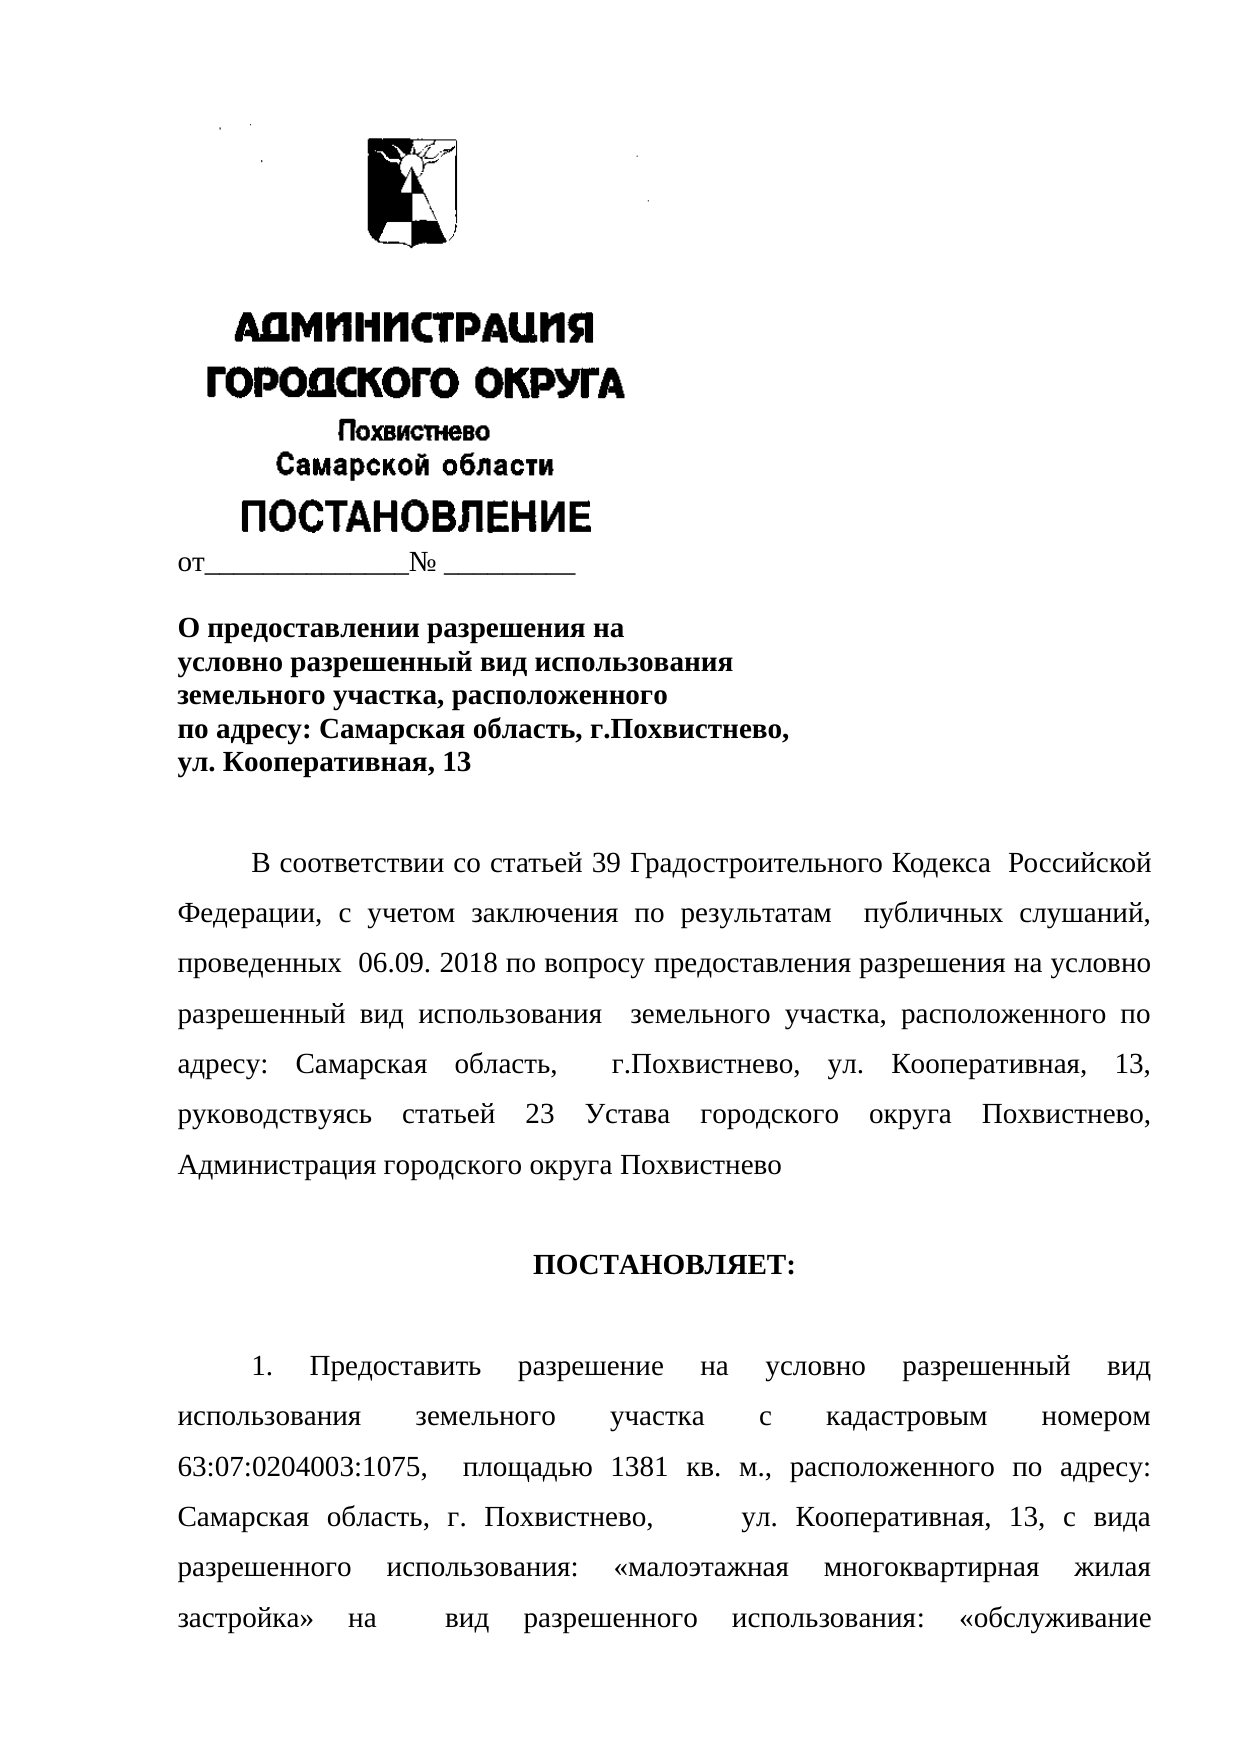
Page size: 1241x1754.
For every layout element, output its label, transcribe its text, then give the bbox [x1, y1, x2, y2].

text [177, 1348, 1152, 1633]
text от______________№ _________ [177, 545, 620, 578]
text земельного участка, расположенного [162, 677, 1152, 711]
text О предоставлении разрешения на [177, 610, 1152, 644]
picture [177, 122, 659, 545]
text условно разрешенный вид использования [177, 644, 1152, 677]
text по адресу: Самарская область, г.Похвистнево, [177, 711, 1152, 744]
text ул. Кооперативная, 13 [177, 744, 1152, 778]
text В соответствии со статьей 39 Градостроительного Кодекса Российской Федерации, с учетом заключения по результатам публичных слушаний, проведенных 06.09. 2018 по вопросу предоставления разрешения на условно разрешенный вид использования земельного участка, расположенного по адресу: Самарская область, г.Похвистнево, ул. Кооперативная, 13, руководствуясь статьей 23 Устава городского округа Похвистнево, Администрация городского округа Похвистнево [177, 845, 1152, 1180]
text ПОСТАНОВЛЯЕТ: [177, 1247, 1152, 1281]
